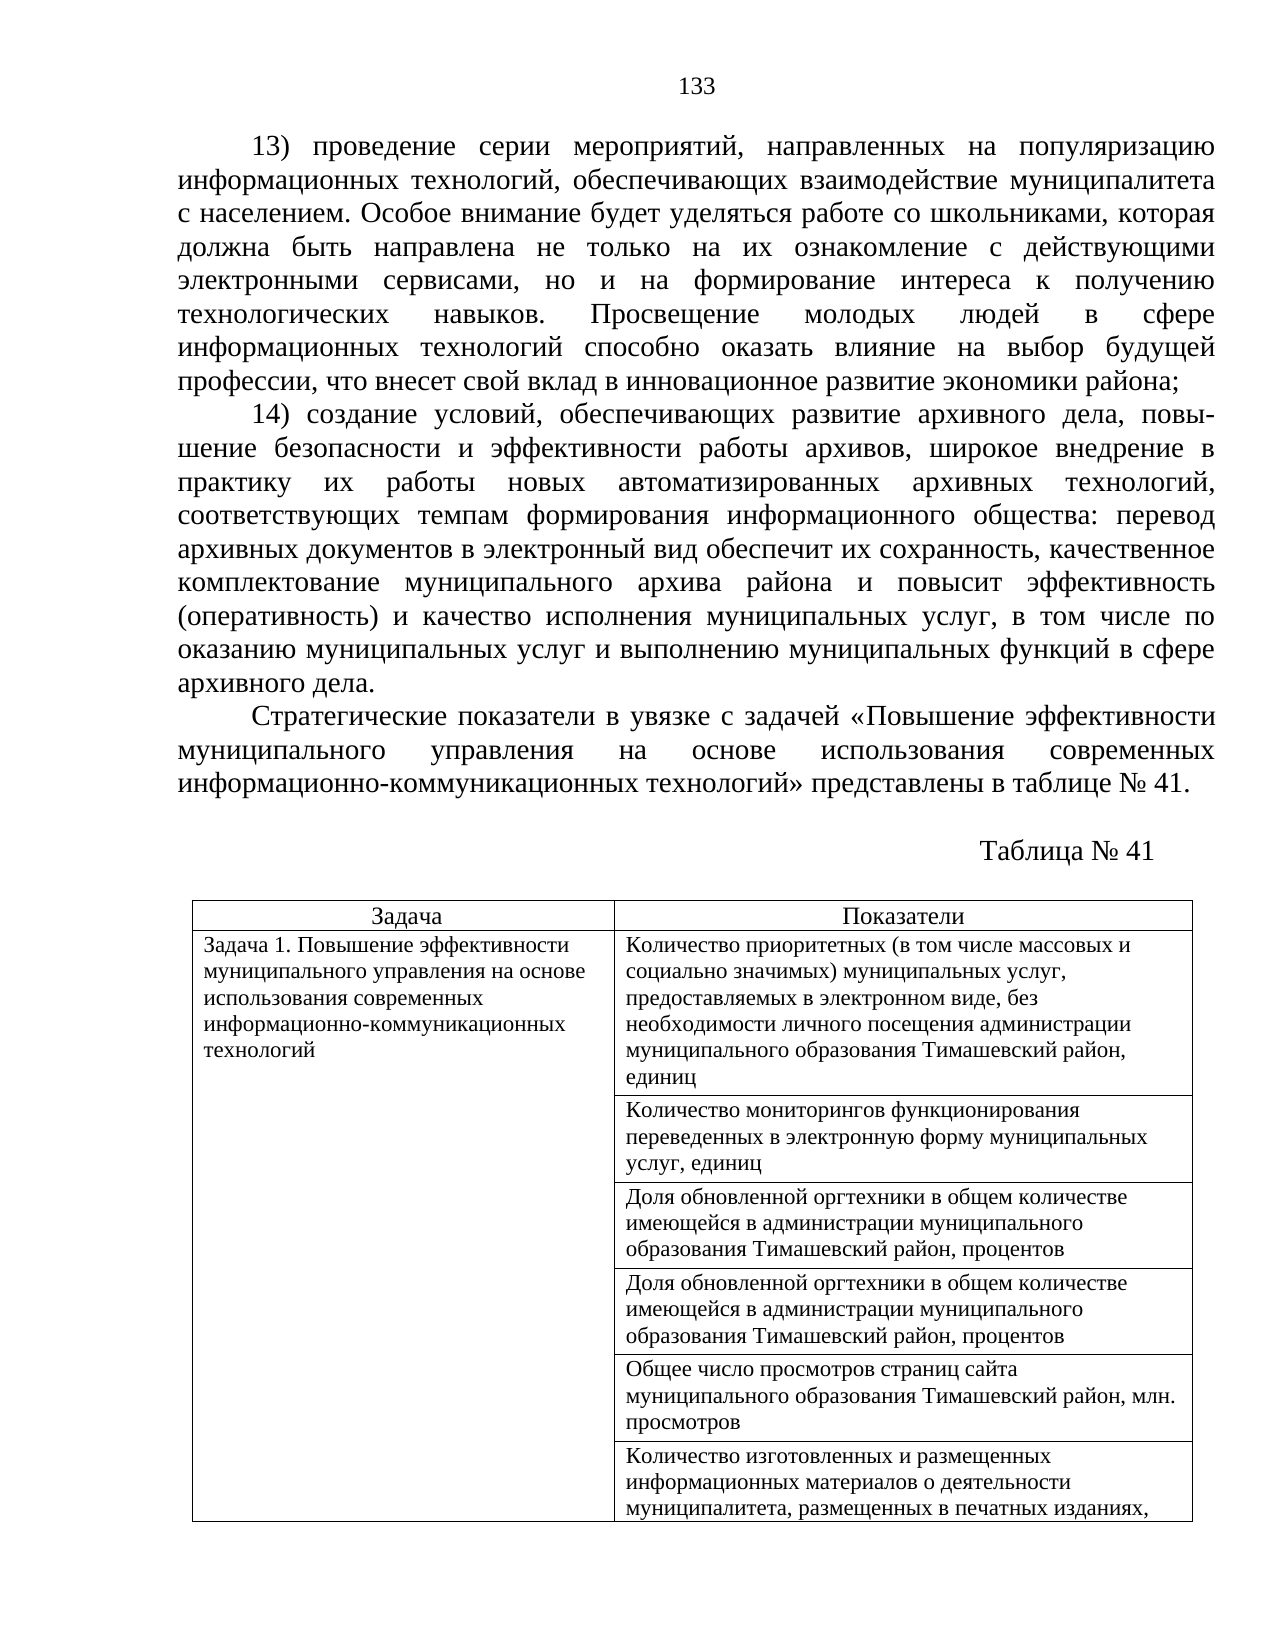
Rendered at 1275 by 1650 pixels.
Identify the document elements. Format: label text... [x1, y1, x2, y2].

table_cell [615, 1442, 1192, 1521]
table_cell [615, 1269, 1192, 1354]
list Таблица № 41 [374, 833, 1216, 866]
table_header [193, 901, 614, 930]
text Стратегические показатели в увязке с задачей «Повышение эффективности муниципального управления на основе использования современных информационно-коммуникационных технологий» представлены в таблице № 41. [177, 698, 1216, 799]
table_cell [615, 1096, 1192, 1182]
text 14) создание условий, обеспечивающих развитие архивного дела, повы-шение безопасности и эффективности работы архивов, широкое внедрение в практику их работы новых автоматизированных архивных технологий, соответствующих темпам формирования информационного общества: перевод архивных документов в электронный вид обеспечит их сохранность, качественное комплектование муниципального архива района и повысит эффективность (оперативность) и качество исполнения муниципальных услуг, в том числе по оказанию муниципальных услуг и выполнению муниципальных функций в сфере архивного дела. [177, 397, 1216, 698]
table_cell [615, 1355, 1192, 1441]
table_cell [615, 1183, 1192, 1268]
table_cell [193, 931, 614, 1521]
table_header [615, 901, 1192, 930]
text 13) проведение серии мероприятий, направленных на популяризацию информационных технологий, обеспечивающих взаимодействие муниципалитета с населением. Особое внимание будет уделяться работе со школьниками, которая должна быть направлена не только на их ознакомление с действующими электронными сервисами, но и на формирование интереса к получению технологических навыков. Просвещение молодых людей в сфере информационных технологий способно оказать влияние на выбор будущей профессии, что внесет свой вклад в инновационное развитие экономики района; [177, 128, 1216, 397]
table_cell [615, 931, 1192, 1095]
